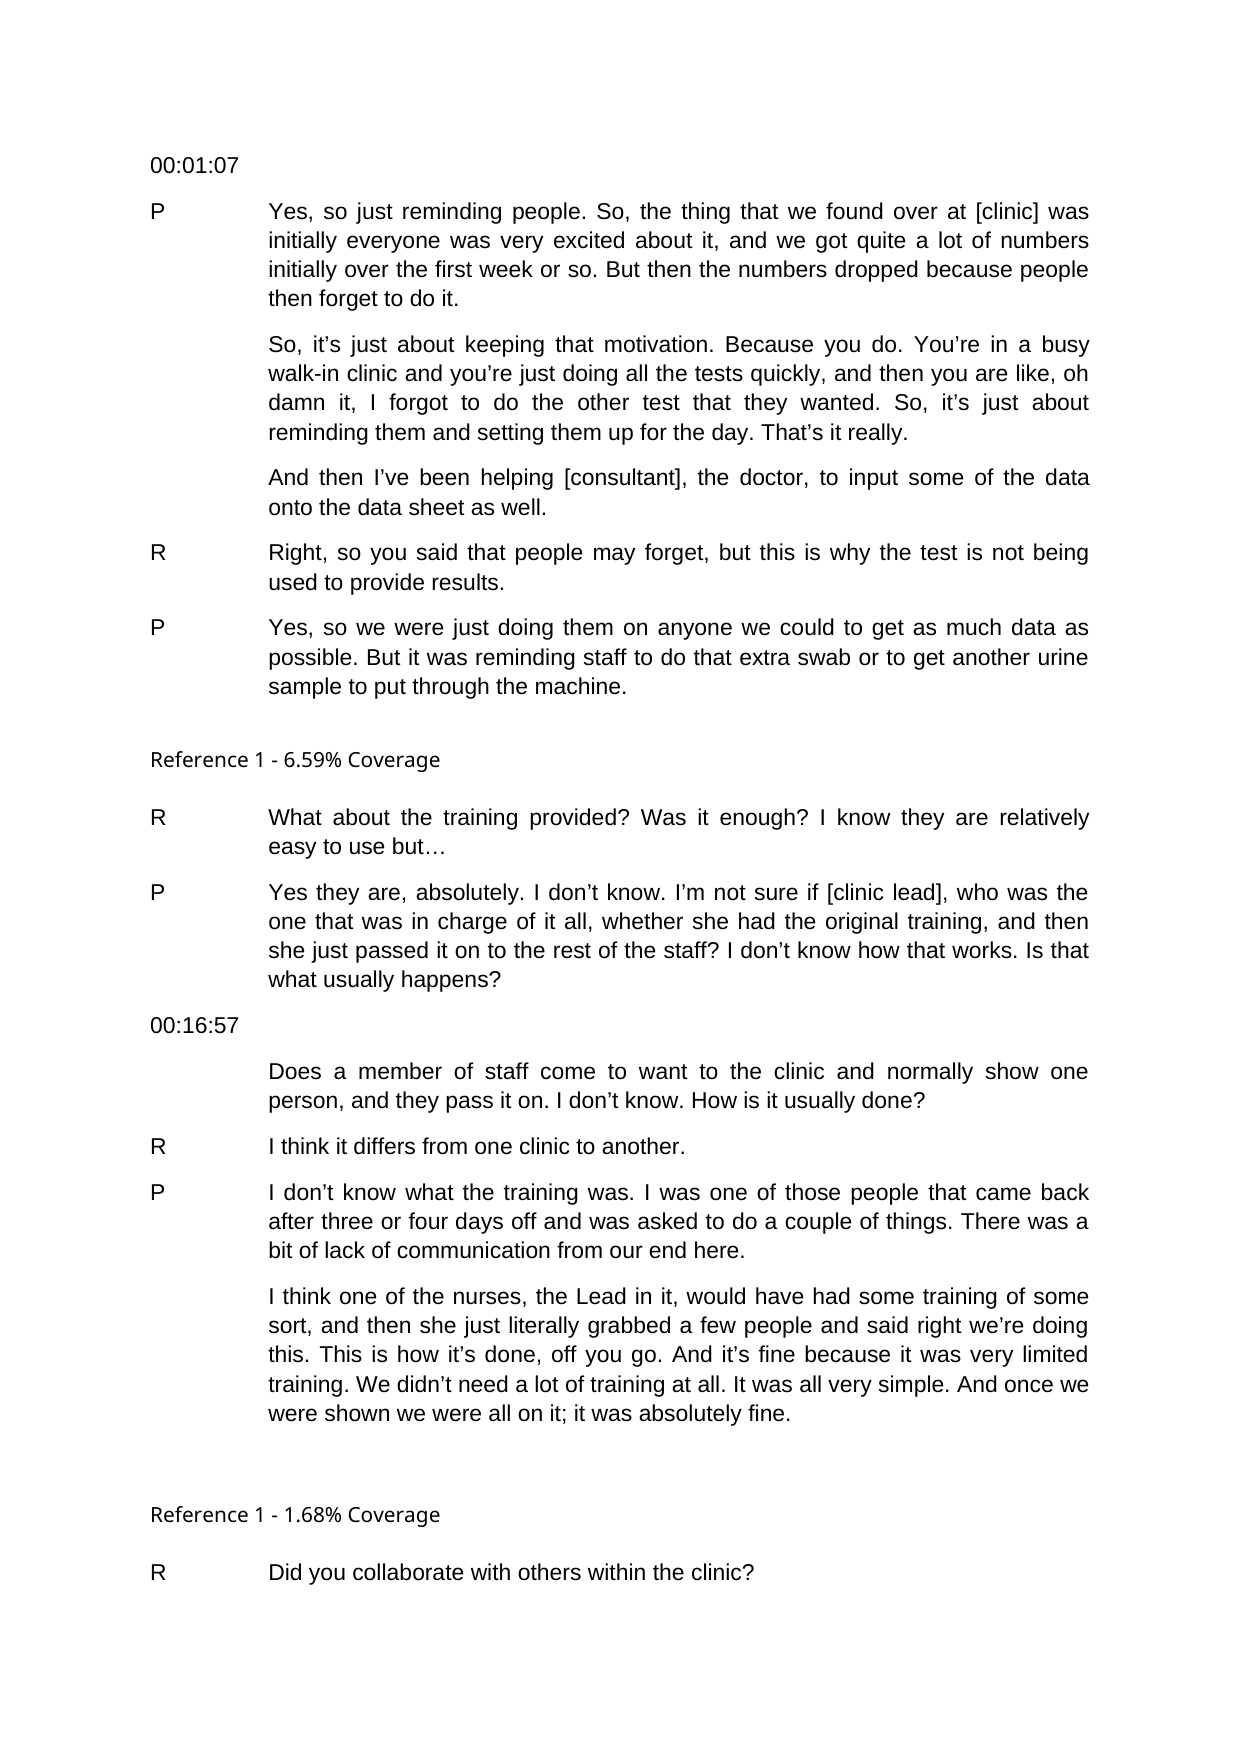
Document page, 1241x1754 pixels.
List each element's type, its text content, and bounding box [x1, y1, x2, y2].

text P I don’t know what the training was. I was one of those people that came back after three or four days off and was asked to do a couple of things. There was a bit of lack of communication from our end here. [150, 1177, 1090, 1264]
text 00:01:07 [150, 150, 1090, 179]
text P Yes they are, absolutely. I don’t know. I’m not sure if [clinic lead], who was the one that was in charge of it all, whether she had the original training, and then she just passed it on to the rest of the staff? I don’t know how that works. Is that what usually happens? [150, 877, 1090, 994]
text And then I’ve been helping [consultant], the doctor, to input some of the data onto the data sheet as well. [150, 462, 1090, 521]
text 00:16:57 [150, 1010, 1090, 1039]
text R What about the training provided? Was it enough? I know they are relatively easy to use but… [150, 802, 1090, 860]
text R Right, so you said that people may forget, but this is why the test is not being used to provide results. [150, 537, 1090, 596]
text I think one of the nurses, the Lead in it, would have had some training of some sort, and then she just literally grabbed a few people and said right we’re doing this. This is how it’s done, off you go. And it’s fine because it was very limited training. We didn’t need a lot of training at all. It was all very simple. And once we were shown we were all on it; it was absolutely fine. [150, 1281, 1090, 1427]
text P Yes, so we were just doing them on anyone we could to get as much data as possible. But it was reminding staff to do that extra swab or to get another urine sample to put through the machine. [150, 612, 1090, 700]
text Reference 1 - 1.68% Coverage [150, 1501, 1090, 1529]
text Does a member of staff come to want to the clinic and normally show one person, and they pass it on. I don’t know. How is it usually done? [150, 1056, 1090, 1114]
text Reference 1 - 6.59% Coverage [150, 745, 1090, 773]
text So, it’s just about keeping that motivation. Because you do. You’re in a busy walk-in clinic and you’re just doing all the tests quickly, and then you are like, oh damn it, I forgot to do the other test that they wanted. So, it’s just about reminding them and setting them up for the day. That’s it really. [150, 329, 1090, 446]
text P Yes, so just reminding people. So, the thing that we found over at [clinic] was initially everyone was very excited about it, and we got quite a lot of numbers initially over the first week or so. But then the numbers dropped because people then forget to do it. [150, 196, 1090, 312]
text R Did you collaborate with others within the clinic? [150, 1557, 1090, 1587]
text R I think it differs from one clinic to another. [150, 1131, 1090, 1160]
